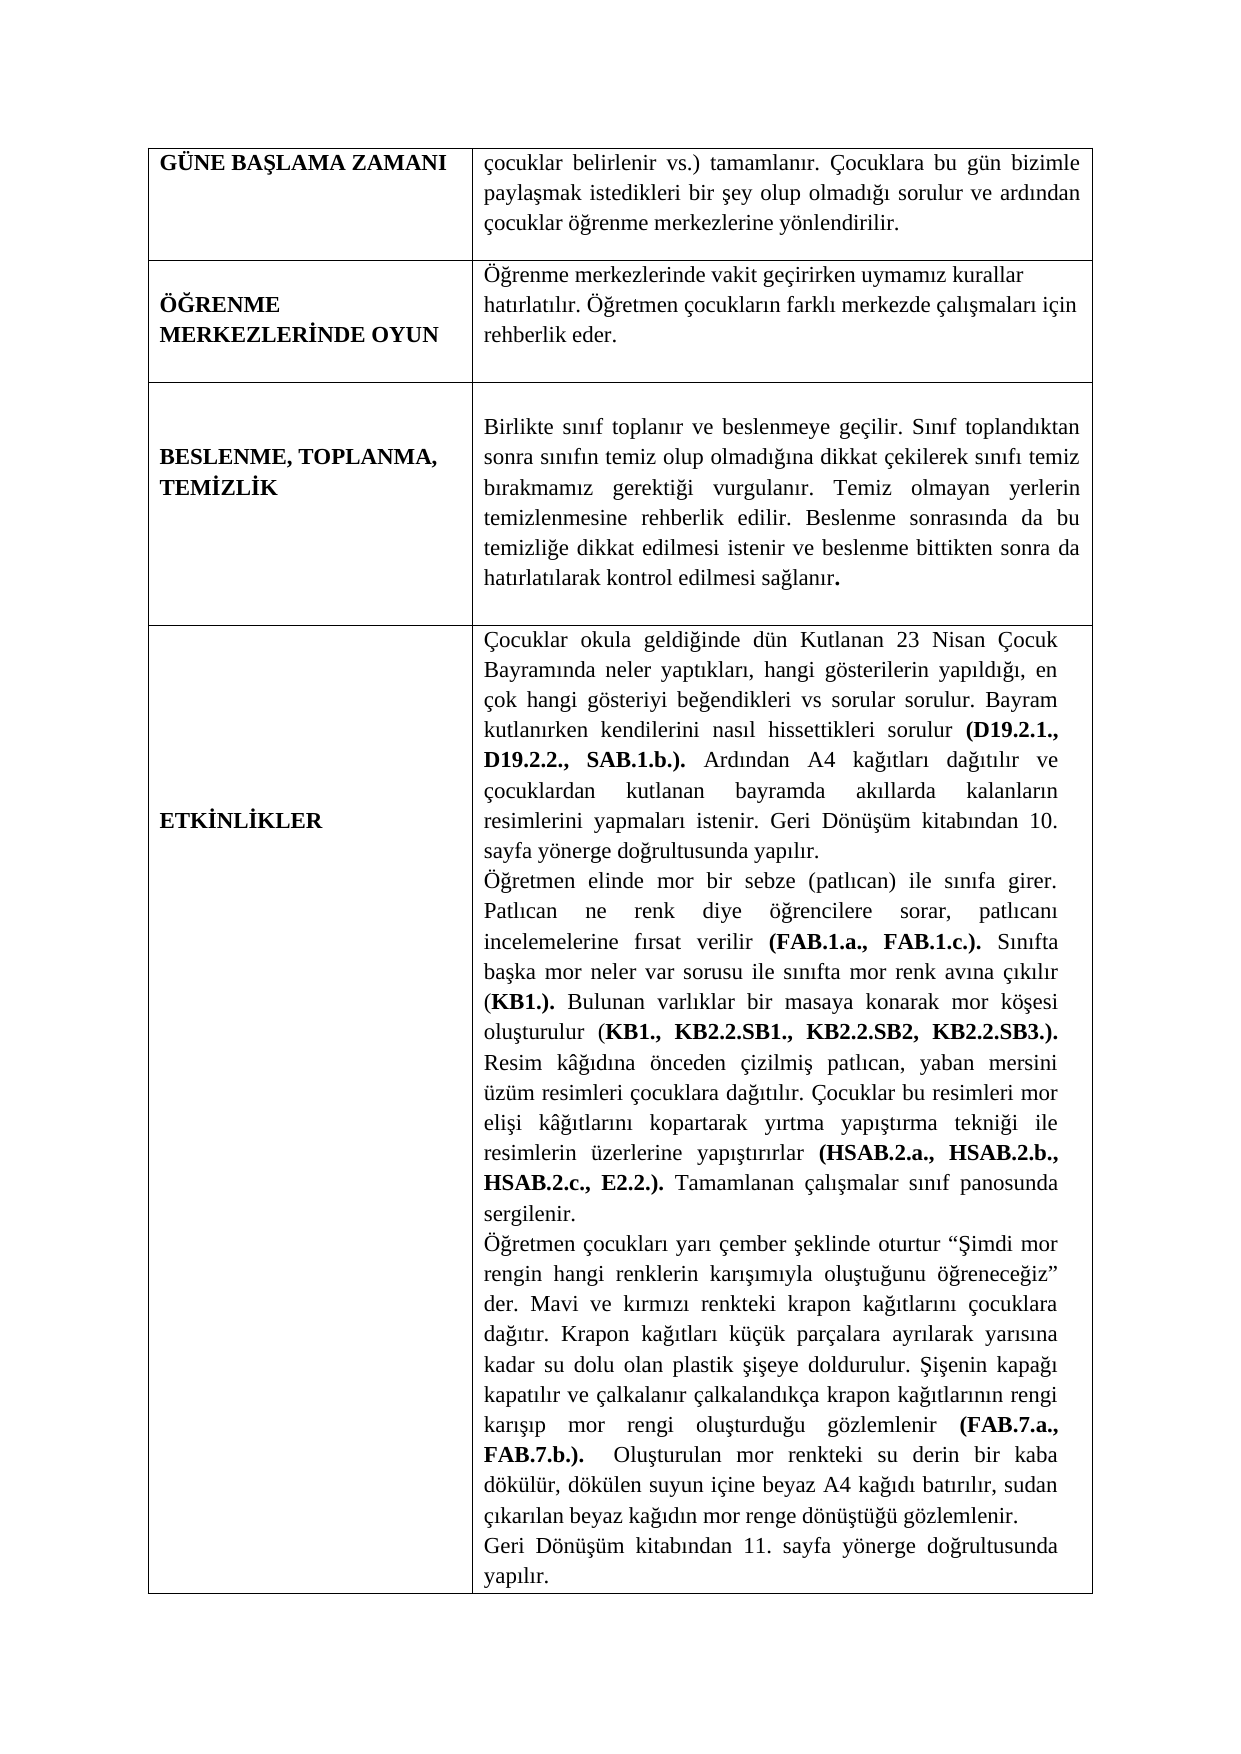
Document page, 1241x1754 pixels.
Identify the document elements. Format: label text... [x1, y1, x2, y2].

table_cell BESLENME, TOPLANMA, TEMİZLİK [149, 383, 472, 625]
table_cell ÖĞRENME MERKEZLERİNDE OYUN [149, 261, 472, 382]
table_cell Çocuklar okula geldiğinde dün Kutlanan 23 Nisan Çocuk Bayramında neler yaptıkları, hangi gösterilerin yapıldığı, en çok hangi gösteriyi beğendikleri vs sorular sorulur. Bayram kutlanırken kendilerini nasıl hissettikleri sorulur (D19.2.1., D19.2.2., SAB.1.b.). Ardından A4 kağıtları dağıtılır ve çocuklardan kutlanan bayramda akıllarda kalanların resimlerini yapmaları istenir. Geri Dönüşüm kitabından 10. sayfa yönerge doğrultusunda yapılır. Öğretmen elinde mor bir sebze (patlıcan) ile sınıfa girer. Patlıcan ne renk diye öğrencilere sorar, patlıcanı incelemelerine fırsat verilir (FAB.1.a., FAB.1.c.). Sınıfta başka mor neler var sorusu ile sınıfta mor renk avına çıkılır (KB1.). Bulunan varlıklar bir masaya konarak mor köşesi oluşturulur (KB1., KB2.2.SB1., KB2.2.SB2, KB2.2.SB3.). Resim kâğıdına önceden çizilmiş patlıcan, yaban mersini üzüm resimleri çocuklara dağıtılır. Çocuklar bu resimleri mor elişi kâğıtlarını kopartarak yırtma yapıştırma tekniği ile resimlerin üzerlerine yapıştırırlar (HSAB.2.a., HSAB.2.b., HSAB.2.c., E2.2.). Tamamlanan çalışmalar sınıf panosunda sergilenir. Öğretmen çocukları yarı çember şeklinde oturtur “Şimdi mor rengin hangi renklerin karışımıyla oluştuğunu öğreneceğiz” der. Mavi ve kırmızı renkteki krapon kağıtlarını çocuklara dağıtır. Krapon kağıtları küçük parçalara ayrılarak yarısına kadar su dolu olan plastik şişeye doldurulur. Şişenin kapağı kapatılır ve çalkalanır çalkalandıkça krapon kağıtlarının rengi karışıp mor rengi oluşturduğu gözlemlenir (FAB.7.a., FAB.7.b.). Oluşturulan mor renkteki su derin bir kaba dökülür, dökülen suyun içine beyaz A4 kağıdı batırılır, sudan çıkarılan beyaz kağıdın mor renge dönüştüğü gözlemlenir. Geri Dönüşüm kitabından 11. sayfa yönerge doğrultusunda yapılır. [473, 626, 1092, 1592]
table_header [473, 149, 1092, 260]
table_header GÜNE BAŞLAMA ZAMANI [149, 149, 472, 260]
table_cell ETKİNLİKLER [149, 626, 472, 1592]
table_cell Birlikte sınıf toplanır ve beslenmeye geçilir. Sınıf toplandıktan sonra sınıfın temiz olup olmadığına dikkat çekilerek sınıfı temiz bırakmamız gerektiği vurgulanır. Temiz olmayan yerlerin temizlenmesine rehberlik edilir. Beslenme sonrasında da bu temizliğe dikkat edilmesi istenir ve beslenme bittikten sonra da hatırlatılarak kontrol edilmesi sağlanır. [473, 383, 1092, 625]
table_cell Öğrenme merkezlerinde vakit geçirirken uymamız kurallar hatırlatılır. Öğretmen çocukların farklı merkezde çalışmaları için rehberlik eder. [473, 261, 1092, 382]
